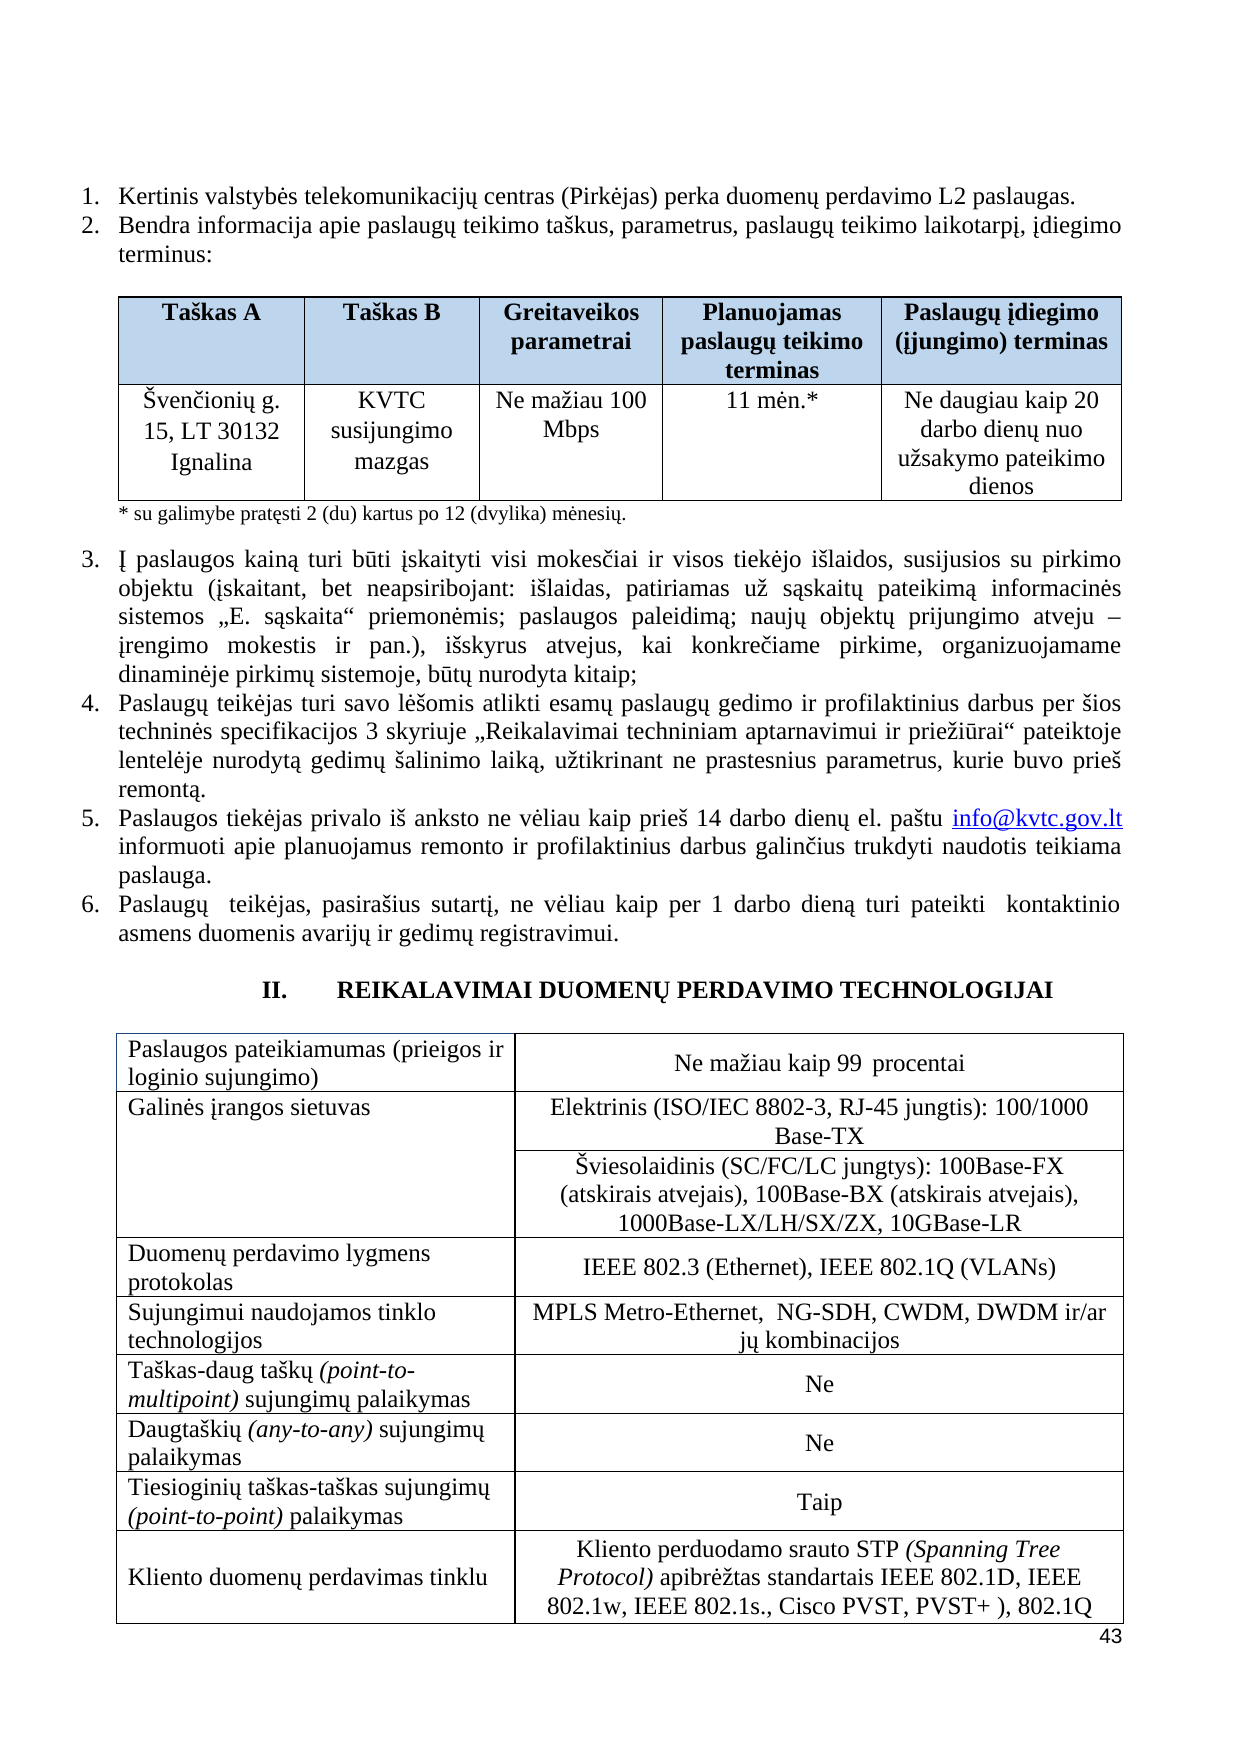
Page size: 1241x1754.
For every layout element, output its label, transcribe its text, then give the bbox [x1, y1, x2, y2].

list Paslaugų teikėjas turi savo lėšomis atlikti esamų paslaugų gedimo ir profilaktinius darbus per šios techninės specifikacijos 3 skyriuje „Reikalavimai techniniam aptarnavimui ir priežiūrai“ pateiktoje lentelėje nurodytą gedimų šalinimo laiką, užtikrinant ne prastesnius parametrus, kurie buvo prieš remontą. [81, 688, 1122, 803]
table_header Paslaugos pateikiamumas (prieigos ir loginio sujungimo) [117, 1034, 514, 1091]
table_cell IEEE 802.3 (Ethernet), IEEE 802.1Q (VLANs) [516, 1238, 1123, 1296]
table_header Taškas B [305, 298, 479, 384]
table_header Ne mažiau kaip 99 procentai [516, 1034, 1123, 1091]
table_cell MPLS Metro-Ethernet, NG-SDH, CWDM, DWDM ir/ar jų kombinacijos [516, 1297, 1123, 1354]
table_cell Galinės įrangos sietuvas [117, 1092, 514, 1237]
table_cell Duomenų perdavimo lygmens protokolas [117, 1238, 514, 1296]
table_cell Daugtaškių (any-to-any) sujungimų palaikymas [117, 1414, 514, 1471]
table_cell 11 mėn.* [663, 385, 881, 500]
table_cell Šviesolaidinis (SC/FC/LC jungtys): 100Base-FX (atskirais atvejais), 100Base-BX (atskirais atvejais), 1000Base-LX/LH/SX/ZX, 10GBase-LR [516, 1151, 1123, 1237]
table_header Greitaveikos parametrai [480, 298, 662, 384]
table_cell Ne mažiau 100 Mbps [480, 385, 662, 500]
table_cell Elektrinis (ISO/IEC 8802-3, RJ-45 jungtis): 100/1000 Base-TX [516, 1092, 1123, 1150]
list Kertinis valstybės telekomunikacijų centras (Pirkėjas) perka duomenų perdavimo L2 paslaugas. [81, 181, 1122, 210]
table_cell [516, 1531, 1123, 1623]
list Paslaugos tiekėjas privalo iš anksto ne vėliau kaip prieš 14 darbo dienų el. paštu info@kvtc.gov.lt informuoti apie planuojamus remonto ir profilaktinius darbus galinčius trukdyti naudotis teikiama paslauga. [81, 803, 1122, 889]
table_header Planuojamas paslaugų teikimo terminas [663, 298, 881, 384]
list Paslaugų teikėjas, pasirašius sutartį, ne vėliau kaip per 1 darbo dieną turi pateikti kontaktinio asmens duomenis avarijų ir gedimų registravimui. [81, 889, 1122, 946]
table_cell KVTC susijungimo mazgas [305, 385, 479, 500]
table_header Paslaugų įdiegimo (įjungimo) terminas [882, 298, 1121, 384]
list Į paslaugos kainą turi būti įskaityti visi mokesčiai ir visos tiekėjo išlaidos, susijusios su pirkimo objektu (įskaitant, bet neapsiribojant: išlaidas, patiriamas už sąskaitų pateikimą informacinės sistemos „E. sąskaita“ priemonėmis; paslaugos paleidimą; naujų objektų prijungimo atveju – įrengimo mokestis ir pan.), išskyrus atvejus, kai konkrečiame pirkime, organizuojamame dinaminėje pirkimų sistemoje, būtų nurodyta kitaip; [81, 544, 1122, 688]
table_header Taškas A [119, 298, 304, 384]
table_cell Ne [516, 1414, 1123, 1471]
text * su galimybe pratęsti 2 (du) kartus po 12 (dvylika) mėnesių. [118, 501, 1122, 525]
list REIKALAVIMAI DUOMENŲ PERDAVIMO TECHNOLOGIJAI [193, 975, 1122, 1004]
table_cell Švenčionių g. 15, LT 30132 Ignalina [119, 385, 304, 500]
table_cell Sujungimui naudojamos tinklo technologijos [117, 1297, 514, 1354]
table_cell Ne [516, 1355, 1123, 1413]
table_cell Taškas-daug taškų (point-to-multipoint) sujungimų palaikymas [117, 1355, 514, 1413]
list Bendra informacija apie paslaugų teikimo taškus, parametrus, paslaugų teikimo laikotarpį, įdiegimo terminus: [81, 210, 1122, 268]
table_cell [117, 1531, 514, 1623]
table_cell Taip [516, 1472, 1123, 1530]
table_cell Ne daugiau kaip 20 darbo dienų nuo užsakymo pateikimo dienos [882, 385, 1121, 500]
table_cell Tiesioginių taškas-taškas sujungimų (point-to-point) palaikymas [117, 1472, 514, 1530]
